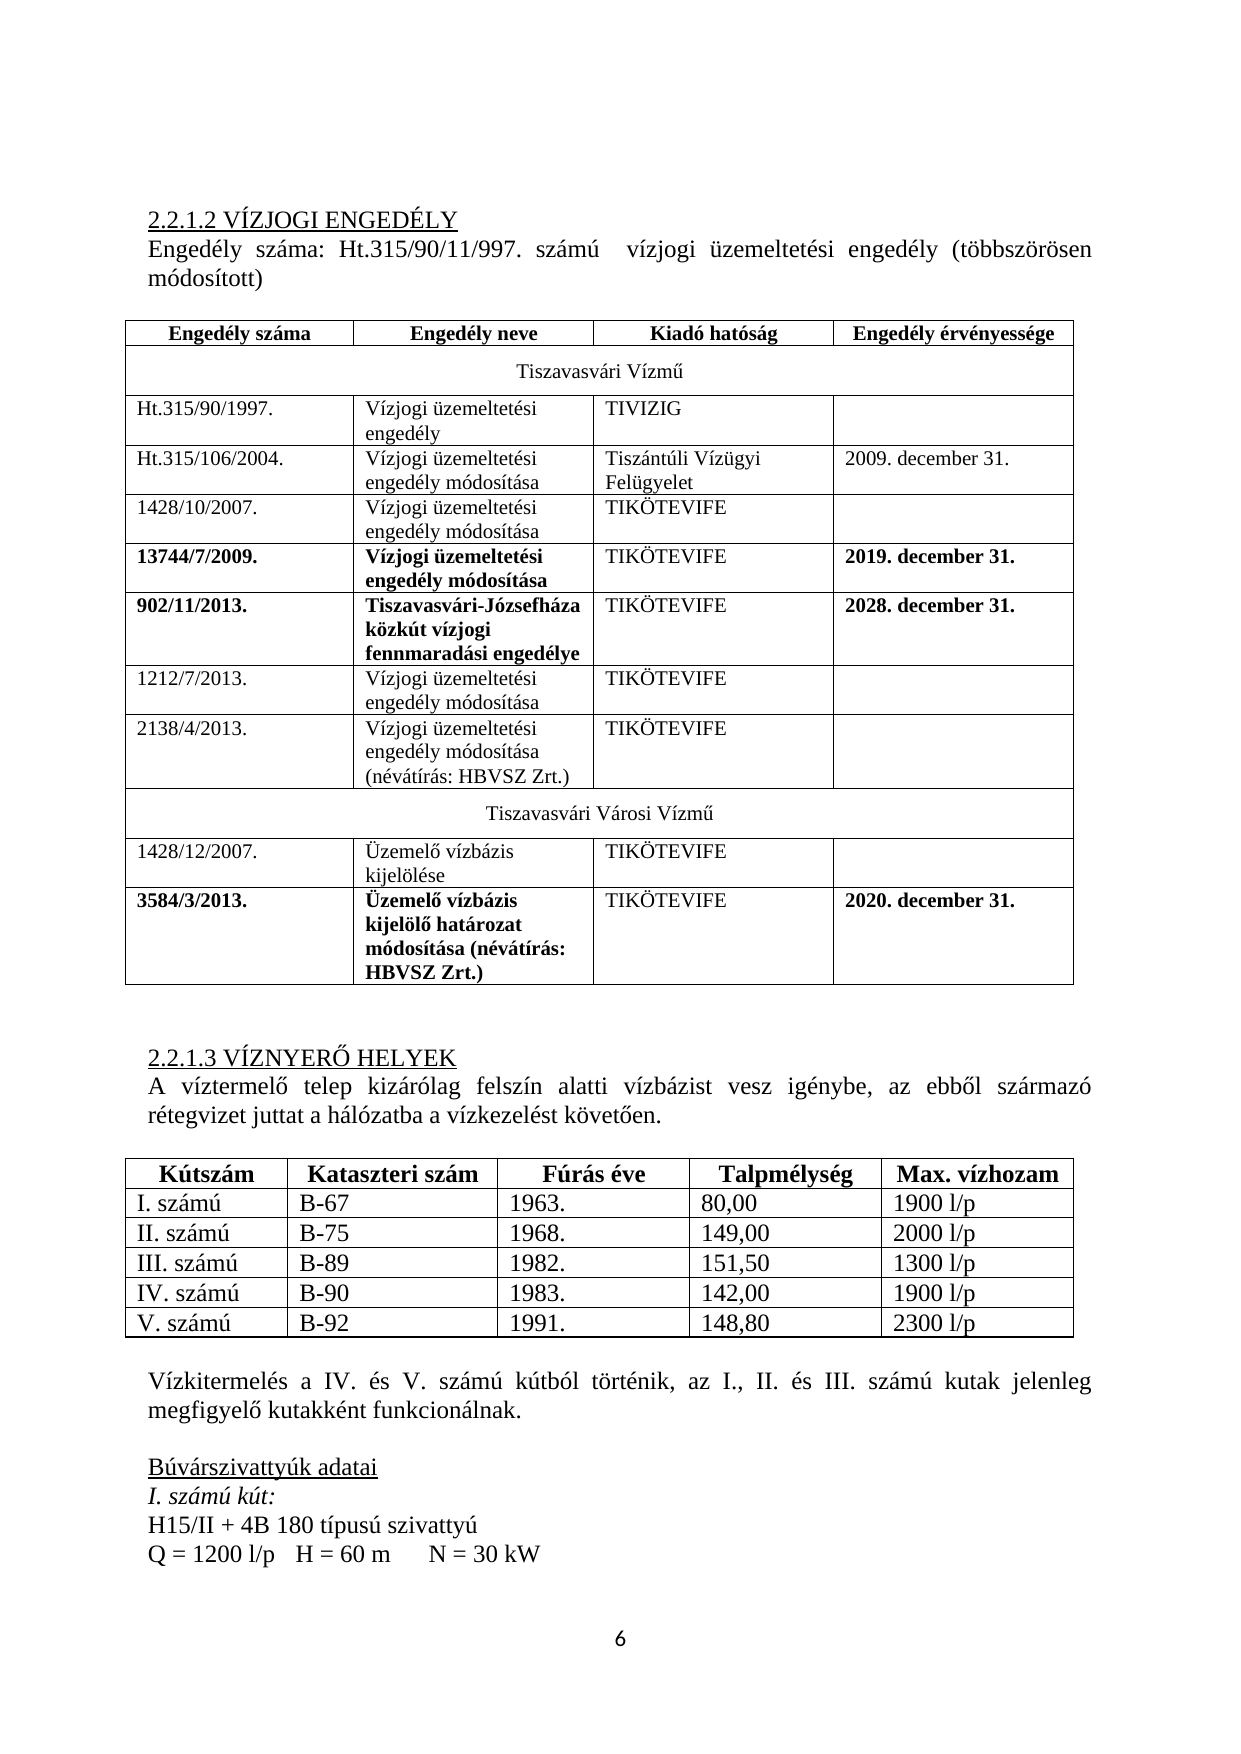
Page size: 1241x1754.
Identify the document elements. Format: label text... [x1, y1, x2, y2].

table_cell TIKÖTEVIFE [594, 839, 833, 887]
table_cell 902/11/2013. [126, 593, 353, 665]
table_cell TIKÖTEVIFE [594, 495, 833, 543]
text A víztermelő telep kizárólag felszín alatti vízbázist vesz igénybe, az ebből származó rétegvizet juttat a hálózatba a vízkezelést követően. [148, 1071, 1093, 1129]
table_cell [834, 715, 1073, 788]
table_cell 149,00 [690, 1218, 881, 1247]
table_cell B-67 [288, 1189, 497, 1217]
text Q = 1200 l/p H = 60 m N = 30 kW [148, 1539, 1093, 1567]
table_cell 80,00 [690, 1189, 881, 1217]
table_header Fúrás éve [498, 1159, 689, 1187]
text 2.2.1.3 Víznyerő helyek [148, 1043, 1093, 1071]
table_cell [834, 839, 1073, 887]
table_cell 2300 l/p [882, 1308, 1073, 1336]
text Búvárszivattyúk adatai [148, 1452, 1093, 1481]
table_header Kútszám [126, 1159, 287, 1187]
table_cell 13744/7/2009. [126, 544, 353, 592]
table_cell 1900 l/p [882, 1278, 1073, 1307]
table_cell Vízjogi üzemeltetési engedély [354, 396, 593, 444]
table_cell 151,50 [690, 1248, 881, 1277]
table_cell Vízjogi üzemeltetési engedély módosítása [354, 446, 593, 494]
table_cell V. számú [126, 1308, 287, 1336]
text Vízkitermelés a IV. és V. számú kútból történik, az I., II. és III. számú kutak jelenleg megfigyelő kutakként funkcionálnak. [148, 1366, 1093, 1424]
table_cell 1968. [498, 1218, 689, 1247]
text I. számú kút: [148, 1481, 1093, 1510]
table_cell 1963. [498, 1189, 689, 1217]
table_cell TIVIZIG [594, 396, 833, 444]
table_header Engedély érvényessége [834, 321, 1073, 345]
table_cell 1428/12/2007. [126, 839, 353, 887]
table_cell II. számú [126, 1218, 287, 1247]
table_cell IV. számú [126, 1278, 287, 1307]
table_cell B-92 [288, 1308, 497, 1336]
table_cell Ht.315/90/1997. [126, 396, 353, 444]
table_cell 1428/10/2007. [126, 495, 353, 543]
table_cell 3584/3/2013. [126, 888, 353, 984]
text 2.2.1.2 Vízjogi engedély [148, 205, 1093, 234]
table_header Kiadó hatóság [594, 321, 833, 345]
table_cell Tiszántúli Vízügyi Felügyelet [594, 446, 833, 494]
table_cell 1983. [498, 1278, 689, 1307]
table_cell 2138/4/2013. [126, 715, 353, 788]
table_cell Ht.315/106/2004. [126, 446, 353, 494]
table_cell B-89 [288, 1248, 497, 1277]
table_cell 1991. [498, 1308, 689, 1336]
table_cell 142,00 [690, 1278, 881, 1307]
table_cell 2009. december 31. [834, 446, 1073, 494]
table_cell TIKÖTEVIFE [594, 593, 833, 665]
table_cell 148,80 [690, 1308, 881, 1336]
table_cell 1982. [498, 1248, 689, 1277]
text Engedély száma: Ht.315/90/11/997. számú vízjogi üzemeltetési engedély (többszörösen módosított) [148, 234, 1093, 291]
table_cell Vízjogi üzemeltetési engedély módosítása (névátírás: HBVSZ Zrt.) [354, 715, 593, 788]
table_cell 2020. december 31. [834, 888, 1073, 984]
table_cell B-75 [288, 1218, 497, 1247]
table_cell B-90 [288, 1278, 497, 1307]
table_cell [834, 495, 1073, 543]
table_cell 1212/7/2013. [126, 666, 353, 714]
table_cell [834, 666, 1073, 714]
table_cell TIKÖTEVIFE [594, 666, 833, 714]
table_cell 2019. december 31. [834, 544, 1073, 592]
table_cell TIKÖTEVIFE [594, 544, 833, 592]
table_cell [834, 396, 1073, 444]
table_header Talpmélység [690, 1159, 881, 1187]
table_cell Üzemelő vízbázis kijelölése [354, 839, 593, 887]
table_header Max. vízhozam [882, 1159, 1073, 1187]
table_cell 1900 l/p [882, 1189, 1073, 1217]
text H15/II + 4B 180 típusú szivattyú [148, 1510, 1093, 1539]
table_cell Vízjogi üzemeltetési engedély módosítása [354, 544, 593, 592]
table_cell III. számú [126, 1248, 287, 1277]
table_cell Vízjogi üzemeltetési engedély módosítása [354, 495, 593, 543]
table_header Kataszteri szám [288, 1159, 497, 1187]
table_cell 2028. december 31. [834, 593, 1073, 665]
table_cell Tiszavasvári Városi Vízmű [126, 789, 1073, 838]
table_header Engedély száma [126, 321, 353, 345]
table_cell 1300 l/p [882, 1248, 1073, 1277]
table_cell Tiszavasvári-Józsefháza közkút vízjogi fennmaradási engedélye [354, 593, 593, 665]
table_cell Vízjogi üzemeltetési engedély módosítása [354, 666, 593, 714]
table_cell TIKÖTEVIFE [594, 715, 833, 788]
table_cell I. számú [126, 1189, 287, 1217]
table_header Engedély neve [354, 321, 593, 345]
table_cell Üzemelő vízbázis kijelölő határozat módosítása (névátírás: HBVSZ Zrt.) [354, 888, 593, 984]
table_cell TIKÖTEVIFE [594, 888, 833, 984]
table_cell Tiszavasvári Vízmű [126, 346, 1073, 395]
table_cell 2000 l/p [882, 1218, 1073, 1247]
